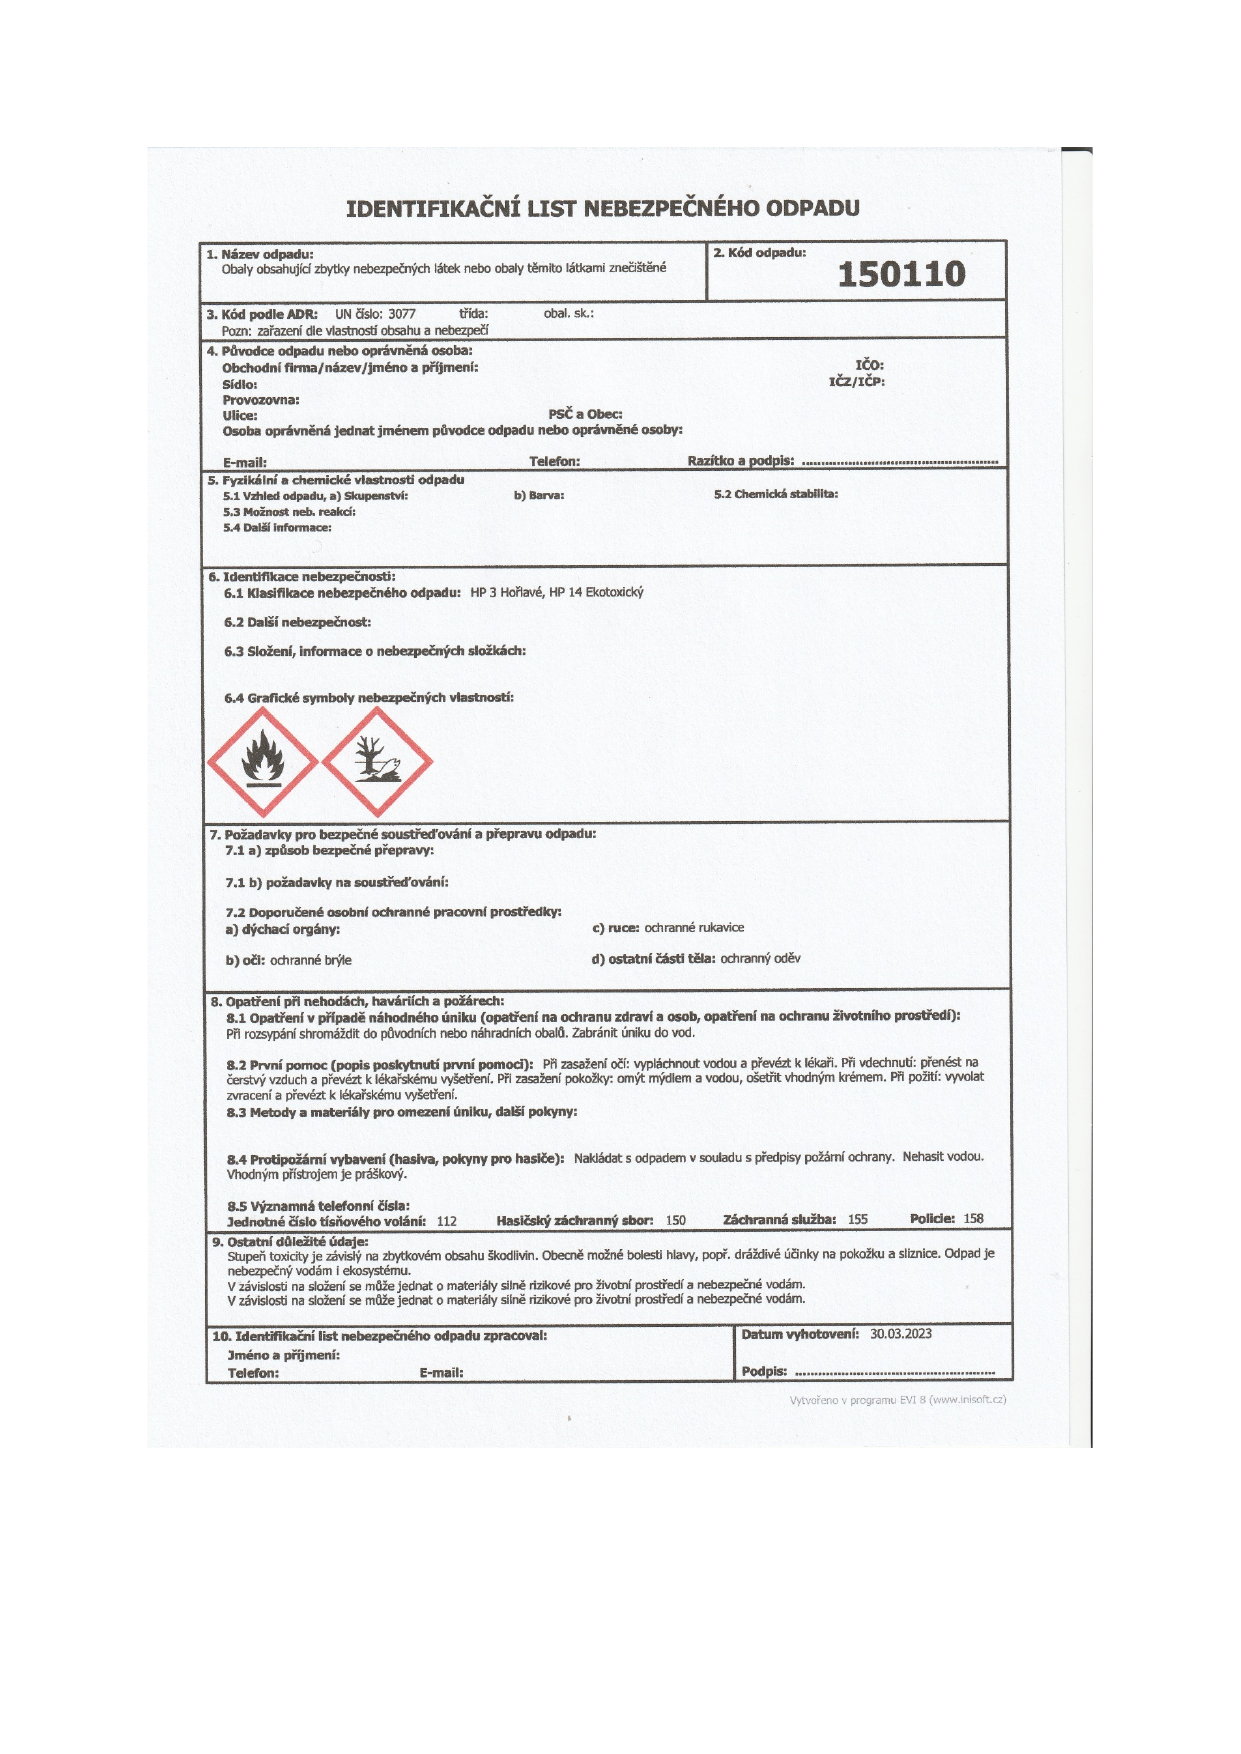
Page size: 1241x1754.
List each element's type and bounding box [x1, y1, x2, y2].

picture [147, 147, 1093, 1448]
